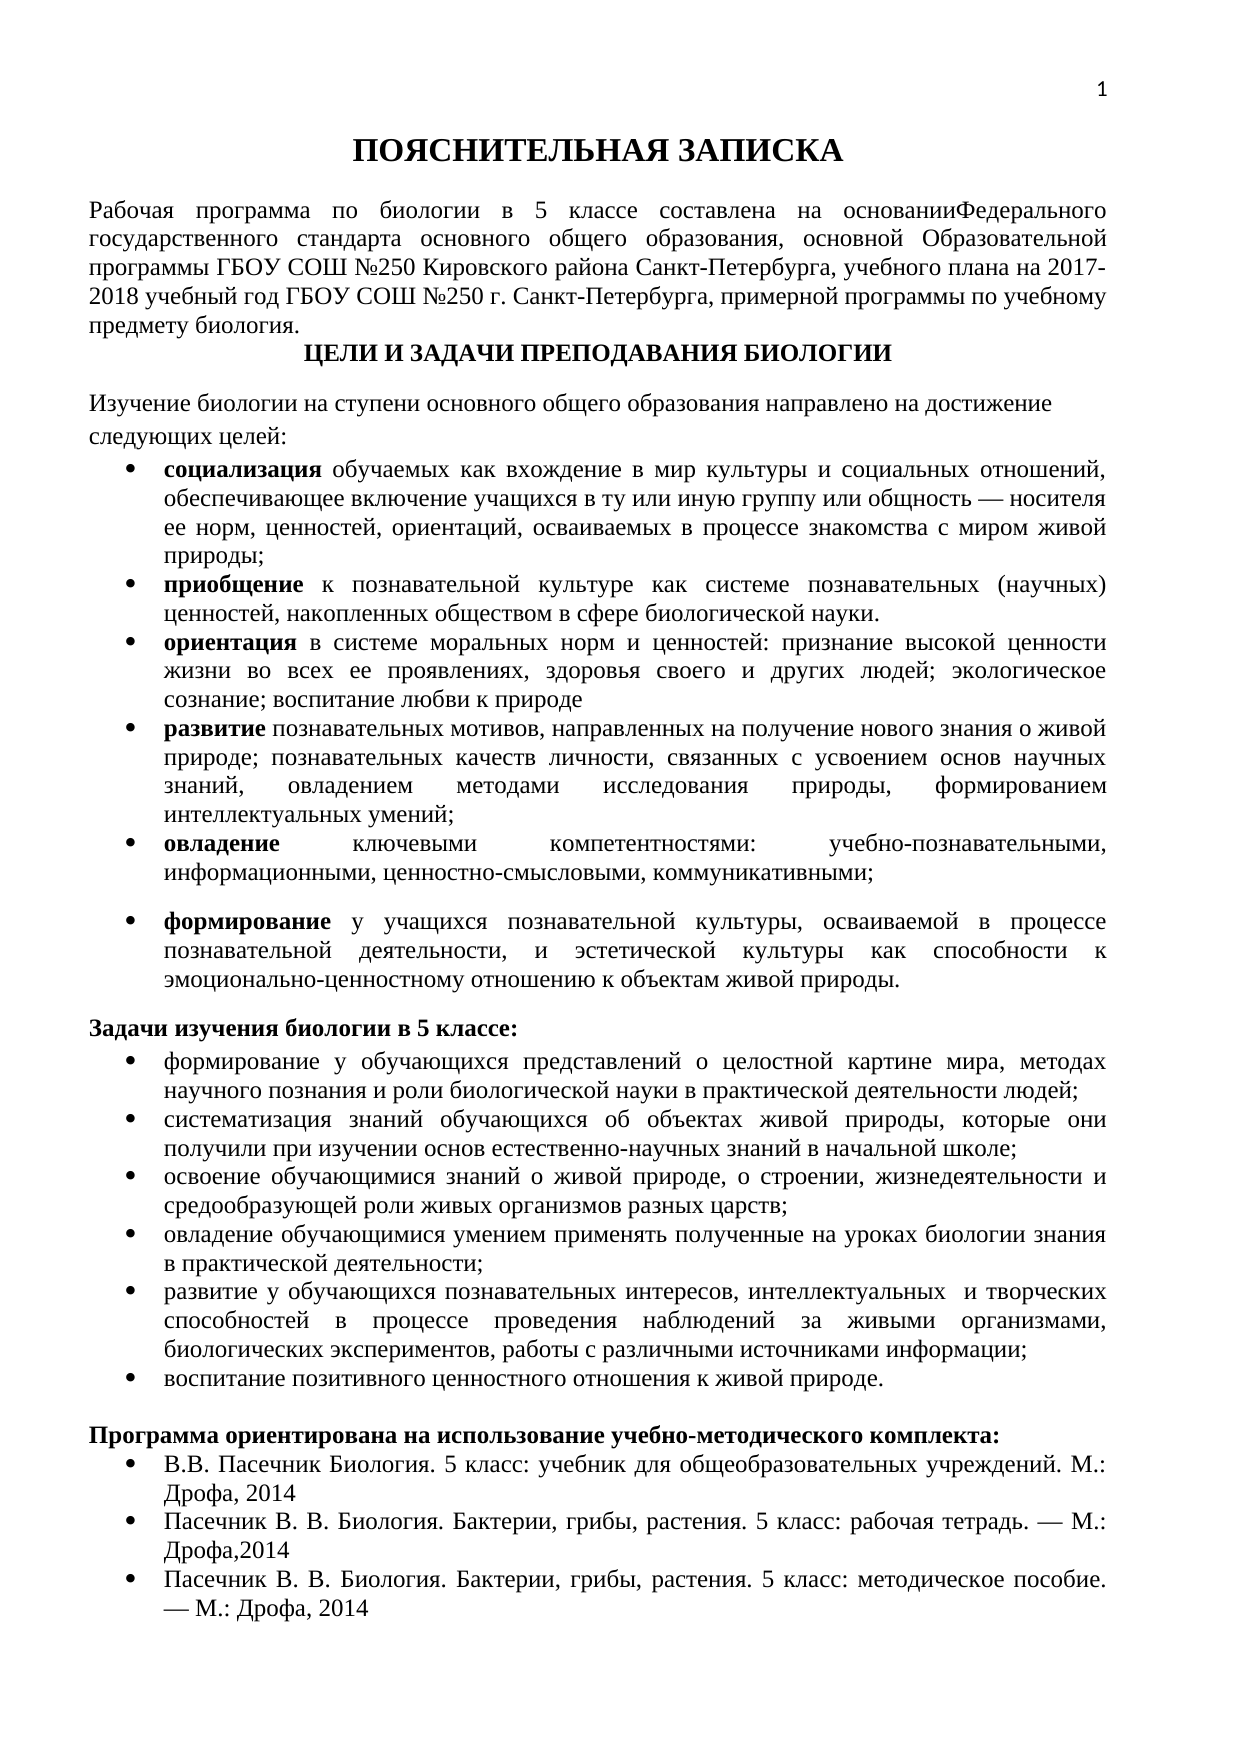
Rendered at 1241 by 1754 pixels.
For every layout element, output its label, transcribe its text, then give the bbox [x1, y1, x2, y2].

text ПОЯСНИТЕЛЬНАЯ ЗАПИСКА [89, 130, 1107, 168]
list социализация обучаемых как вхождение в мир культуры и социальных отношений, обеспечивающее включение учащихся в ту или иную группу или общность — носителя ее норм, ценностей, ориентаций, осваиваемых в процессе знакомства с миром живой природы; [126, 454, 1107, 569]
list развитие познавательных мотивов, направленных на получение нового знания о живой природе; познавательных качеств личности, связанных с усвоением основ научных знаний, овладением методами исследования природы, формированием интеллектуальных умений; [126, 713, 1107, 828]
list В.В. Пасечник Биология. 5 класс: учебник для общеобразовательных учреждений. М.: Дрофа, 2014 [126, 1449, 1107, 1506]
list формирование у учащихся познавательной культуры, осваиваемой в процессе познавательной деятельности, и эстетической культуры как способности к эмоционально-ценностному отношению к объектам живой природы. [126, 906, 1107, 992]
text Рабочая программа по биологии в 5 классе составлена на основанииФедерального государственного стандарта основного общего образования, основной Образовательной программы ГБОУ СОШ №250 Кировского района Санкт-Петербурга, учебного плана на 2017-2018 учебный год ГБОУ СОШ №250 г. Санкт-Петербурга, примерной программы по учебному предмету биология. [89, 195, 1107, 338]
list приобщение к познавательной культуре как системе познавательных (научных) ценностей, накопленных обществом в сфере биологической науки. [126, 569, 1107, 627]
list Пасечник В. В. Биология. Бактерии, грибы, растения. 5 класс: рабочая тетрадь. — М.: Дрофа,2014 [126, 1506, 1107, 1564]
list формирование у обучающихся представлений о целостной картине мира, методах научного познания и роли биологической науки в практической деятельности людей; [126, 1046, 1107, 1104]
list овладение ключевыми компетентностями: учебно-познавательными, информационными, ценностно-смысловыми, коммуникативными; [126, 828, 1107, 885]
list освоение обучающимися знаний о живой природе, о строении, жизнедеятельности и средообразующей роли живых организмов разных царств; [126, 1161, 1107, 1219]
text ЦЕЛИ И ЗАДАЧИ ПРЕПОДАВАНИЯ БИОЛОГИИ [89, 338, 1107, 367]
subtitle Задачи изучения биологии в 5 классе: [89, 1013, 1107, 1042]
text Программа ориентирована на использование учебно-методического комплекта: [89, 1420, 1107, 1449]
list Пасечник В. В. Биология. Бактерии, грибы, растения. 5 класс: методическое пособие. — М.: Дрофа, 2014 [126, 1564, 1107, 1621]
subtitle Изучение биологии на ступени основного общего образования направлено на достижение следующих целей: [89, 388, 1107, 450]
list овладение обучающимися умением применять полученные на уроках биологии знания в практической деятельности; [126, 1219, 1107, 1276]
list систематизация знаний обучающихся об объектах живой природы, которые они получили при изучении основ естественно-научных знаний в начальной школе; [126, 1104, 1107, 1161]
list ориентация в системе моральных норм и ценностей: признание высокой ценности жизни во всех ее проявлениях, здоровья своего и других людей; экологическое сознание; воспитание любви к природе [126, 627, 1107, 713]
list развитие у обучающихся познавательных интересов, интеллектуальных и творческих способностей в процессе проведения наблюдений за живыми организмами, биологических экспериментов, работы с различными источниками информации; [126, 1276, 1107, 1363]
list воспитание позитивного ценностного отношения к живой природе. [126, 1363, 1107, 1391]
